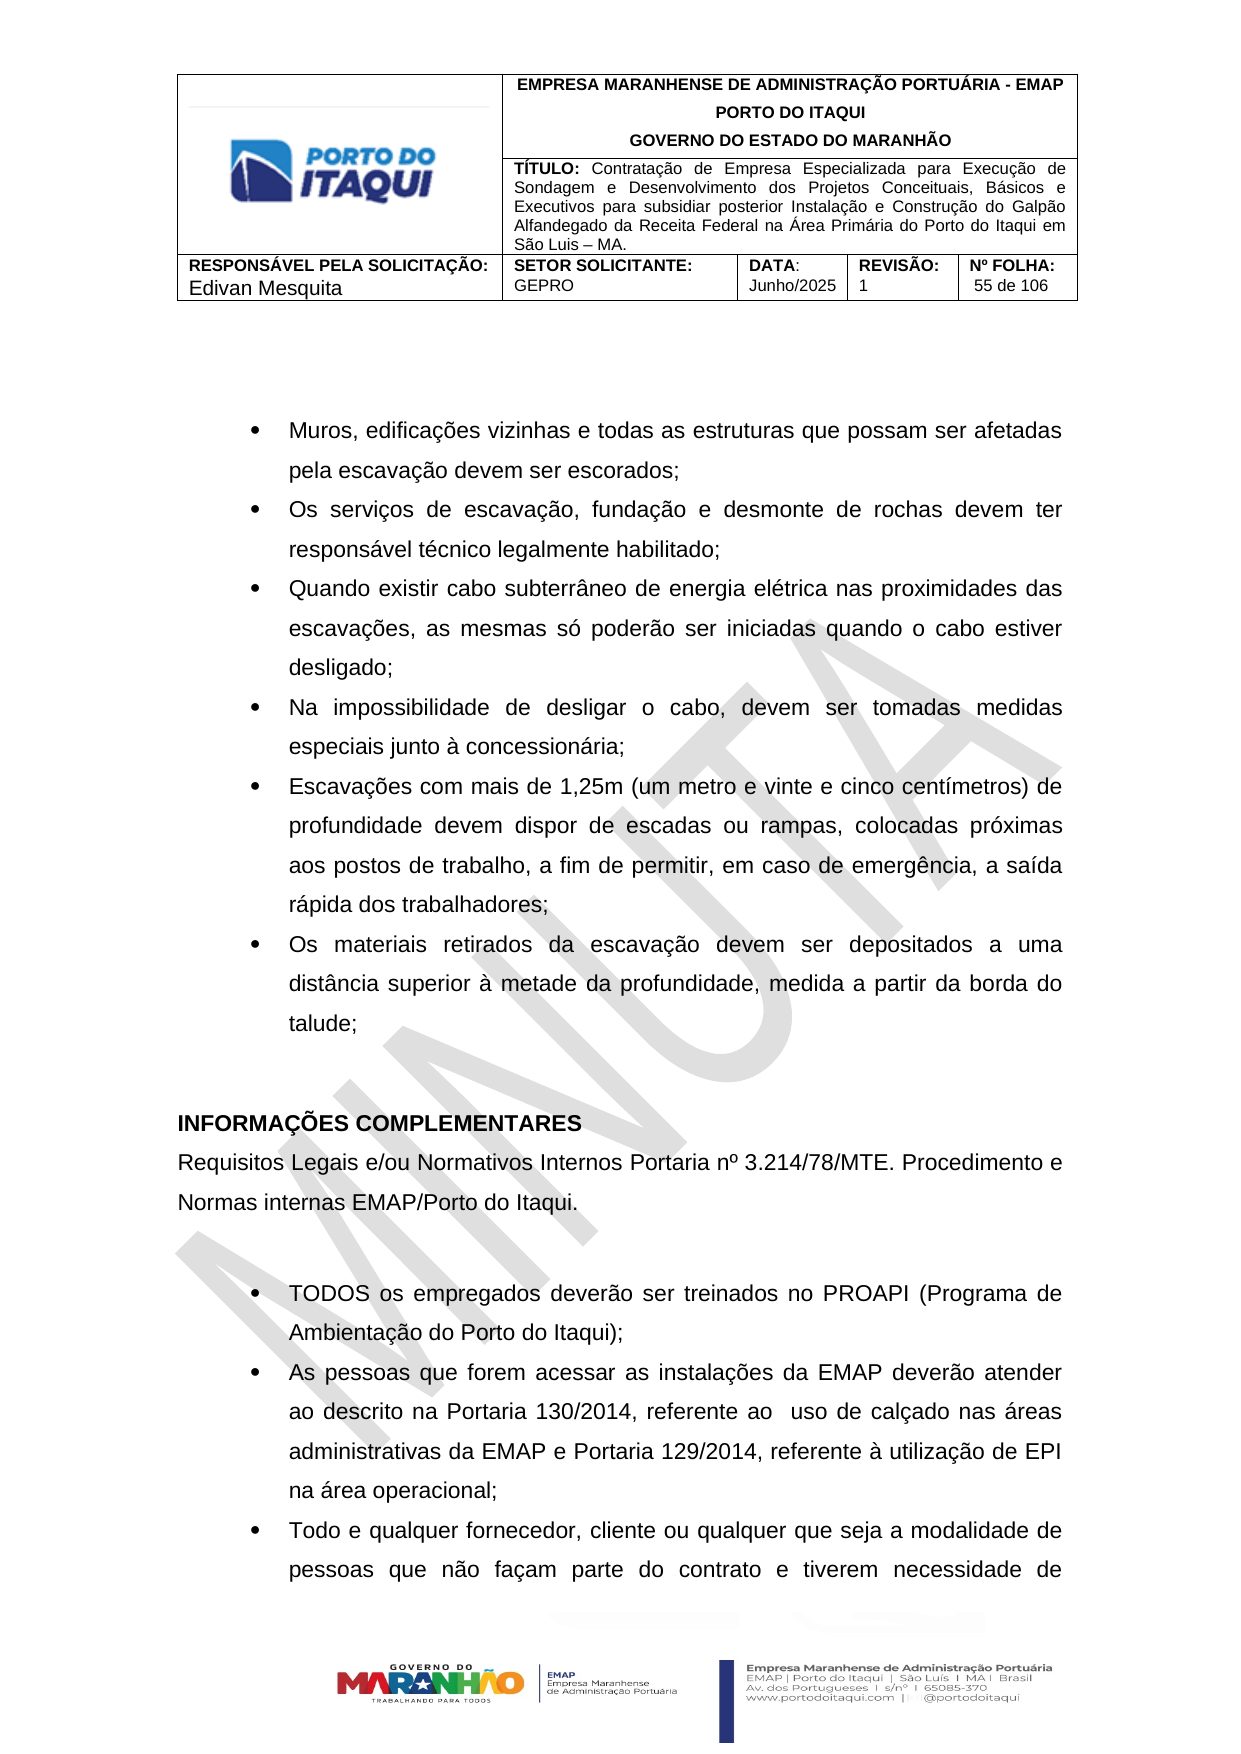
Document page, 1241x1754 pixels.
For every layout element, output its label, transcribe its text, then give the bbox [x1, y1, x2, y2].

list As pessoas que forem acessar as instalações da EMAP deverão atender ao descrito na Portaria 130/2014, referente ao uso de calçado nas áreas administrativas da EMAP e Portaria 129/2014, referente à utilização de EPI na área operacional; [251, 1359, 1063, 1504]
text Requisitos Legais e/ou Normativos Internos Portaria nº 3.214/78/MTE. Procedimento e Normas internas EMAP/Porto do Itaqui. [177, 1149, 1063, 1215]
list Os materiais retirados da escavação devem ser depositados a uma distância superior à metade da profundidade, medida a partir da borda do talude; [251, 931, 1063, 1036]
list TODOS os empregados deverão ser treinados no PROAPI (Programa de Ambientação do Porto do Itaqui); [251, 1280, 1063, 1346]
text INFORMAÇÕES COMPLEMENTARES [177, 1109, 1063, 1136]
list Escavações com mais de 1,25m (um metro e vinte e cinco centímetros) de profundidade devem dispor de escadas ou rampas, colocadas próximas aos postos de trabalho, a fim de permitir, em caso de emergência, a saída rápida dos trabalhadores; [251, 773, 1063, 918]
picture [240, 1612, 1160, 1743]
list Muros, edificações vizinhas e todas as estruturas que possam ser afetadas pela escavação devem ser escorados; [251, 417, 1063, 483]
list Na impossibilidade de desligar o cabo, devem ser tomadas medidas especiais junto à concessionária; [251, 694, 1063, 760]
picture [188, 101, 490, 236]
list Os serviços de escavação, fundação e desmonte de rochas devem ter responsável técnico legalmente habilitado; [251, 496, 1063, 562]
list Quando existir cabo subterrâneo de energia elétrica nas proximidades das escavações, as mesmas só poderão ser iniciadas quando o cabo estiver desligado; [251, 575, 1063, 681]
